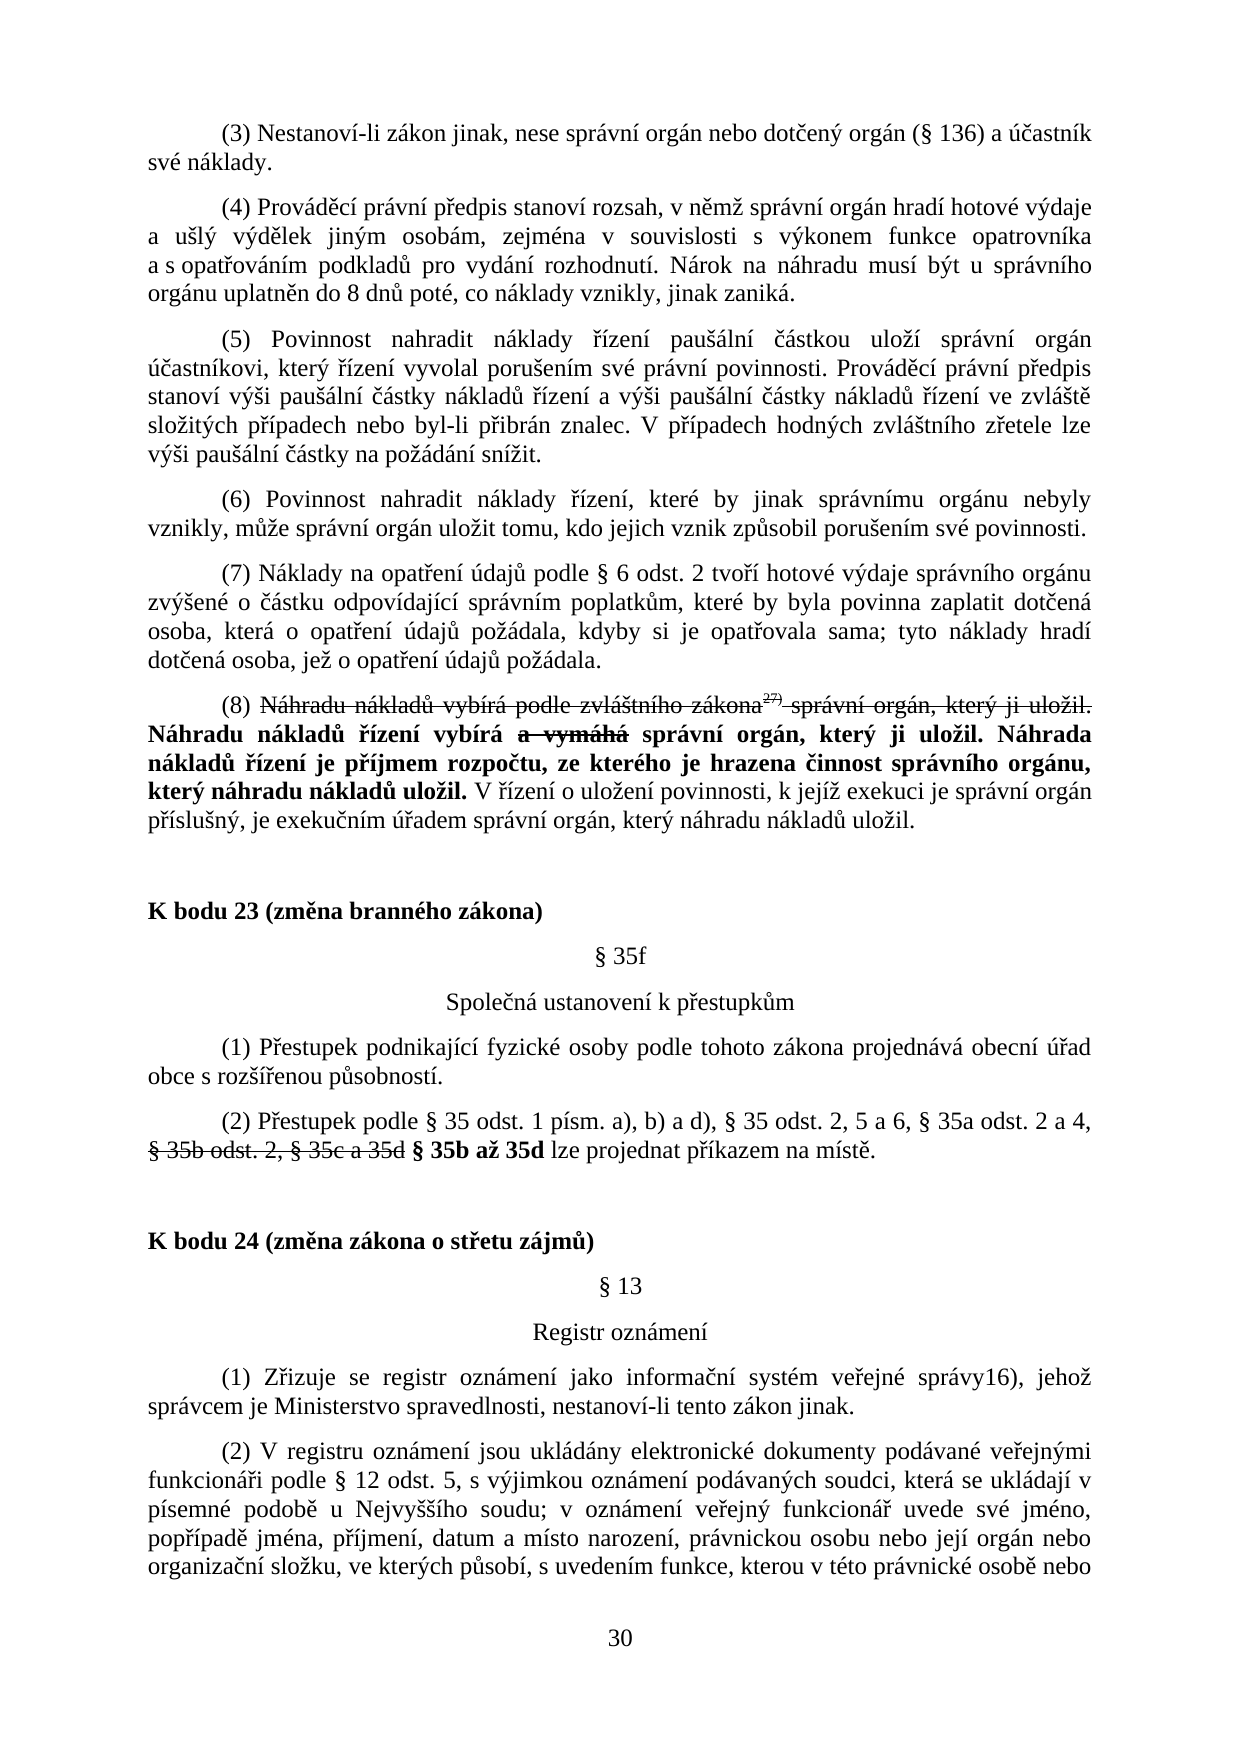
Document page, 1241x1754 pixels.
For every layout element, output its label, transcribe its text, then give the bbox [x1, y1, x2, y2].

text (6) Povinnost nahradit náklady řízení, které by jinak správnímu orgánu nebyly vznikly, může správní orgán uložit tomu, kdo jejich vznik způsobil porušením své povinnosti. [148, 484, 1092, 542]
text (1) Zřizuje se registr oznámení jako informační systém veřejné správy16), jehož správcem je Ministerstvo spravedlnosti, nestanoví-li tento zákon jinak. [148, 1362, 1092, 1420]
text (3) Nestanoví-li zákon jinak, nese správní orgán nebo dotčený orgán (§ 136) a účastník své náklady. [148, 118, 1092, 176]
text (2) Přestupek podle § 35 odst. 1 písm. a), b) a d), § 35 odst. 2, 5 a 6, § 35a odst. 2 a 4, § 35b odst. 2, § 35c a 35d § 35b až 35d lze projednat příkazem na místě. [148, 1106, 1092, 1164]
text § 13 [148, 1271, 1092, 1300]
text (7) Náklady na opatření údajů podle § 6 odst. 2 tvoří hotové výdaje správního orgánu zvýšené o částku odpovídající správním poplatkům, které by byla povinna zaplatit dotčená osoba, která o opatření údajů požádala, kdyby si je opatřovala sama; tyto náklady hradí dotčená osoba, jež o opatření údajů požádala. [148, 558, 1092, 673]
text Registr oznámení [148, 1317, 1092, 1346]
text (5) Povinnost nahradit náklady řízení paušální částkou uloží správní orgán účastníkovi, který řízení vyvolal porušením své právní povinnosti. Prováděcí právní předpis stanoví výši paušální částky nákladů řízení a výši paušální částky nákladů řízení ve zvláště složitých případech nebo byl-li přibrán znalec. V případech hodných zvláštního zřetele lze výši paušální částky na požádání snížit. [148, 324, 1092, 468]
text (4) Prováděcí právní předpis stanoví rozsah, v němž správní orgán hradí hotové výdaje a ušlý výdělek jiným osobám, zejména v souvislosti s výkonem funkce opatrovníka a s opatřováním podkladů pro vydání rozhodnutí. Nárok na náhradu musí být u správního orgánu uplatněn do 8 dnů poté, co náklady vznikly, jinak zaniká. [148, 192, 1092, 307]
text Společná ustanovení k přestupkům [148, 987, 1092, 1016]
text (8) Náhradu nákladů vybírá podle zvláštního zákona27) správní orgán, který ji uložil. Náhradu nákladů řízení vybírá a vymáhá správní orgán, který ji uložil. Náhrada nákladů řízení je příjmem rozpočtu, ze kterého je hrazena činnost správního orgánu, který náhradu nákladů uložil. V řízení o uložení povinnosti, k jejíž exekuci je správní orgán příslušný, je exekučním úřadem správní orgán, který náhradu nákladů uložil. [148, 690, 1092, 834]
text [148, 1436, 1092, 1580]
text K bodu 24 (změna zákona o střetu zájmů) [148, 1226, 1092, 1255]
text K bodu 23 (změna branného zákona) [148, 896, 1092, 925]
text § 35f [148, 941, 1092, 970]
text (1) Přestupek podnikající fyzické osoby podle tohoto zákona projednává obecní úřad obce s rozšířenou působností. [148, 1032, 1092, 1090]
